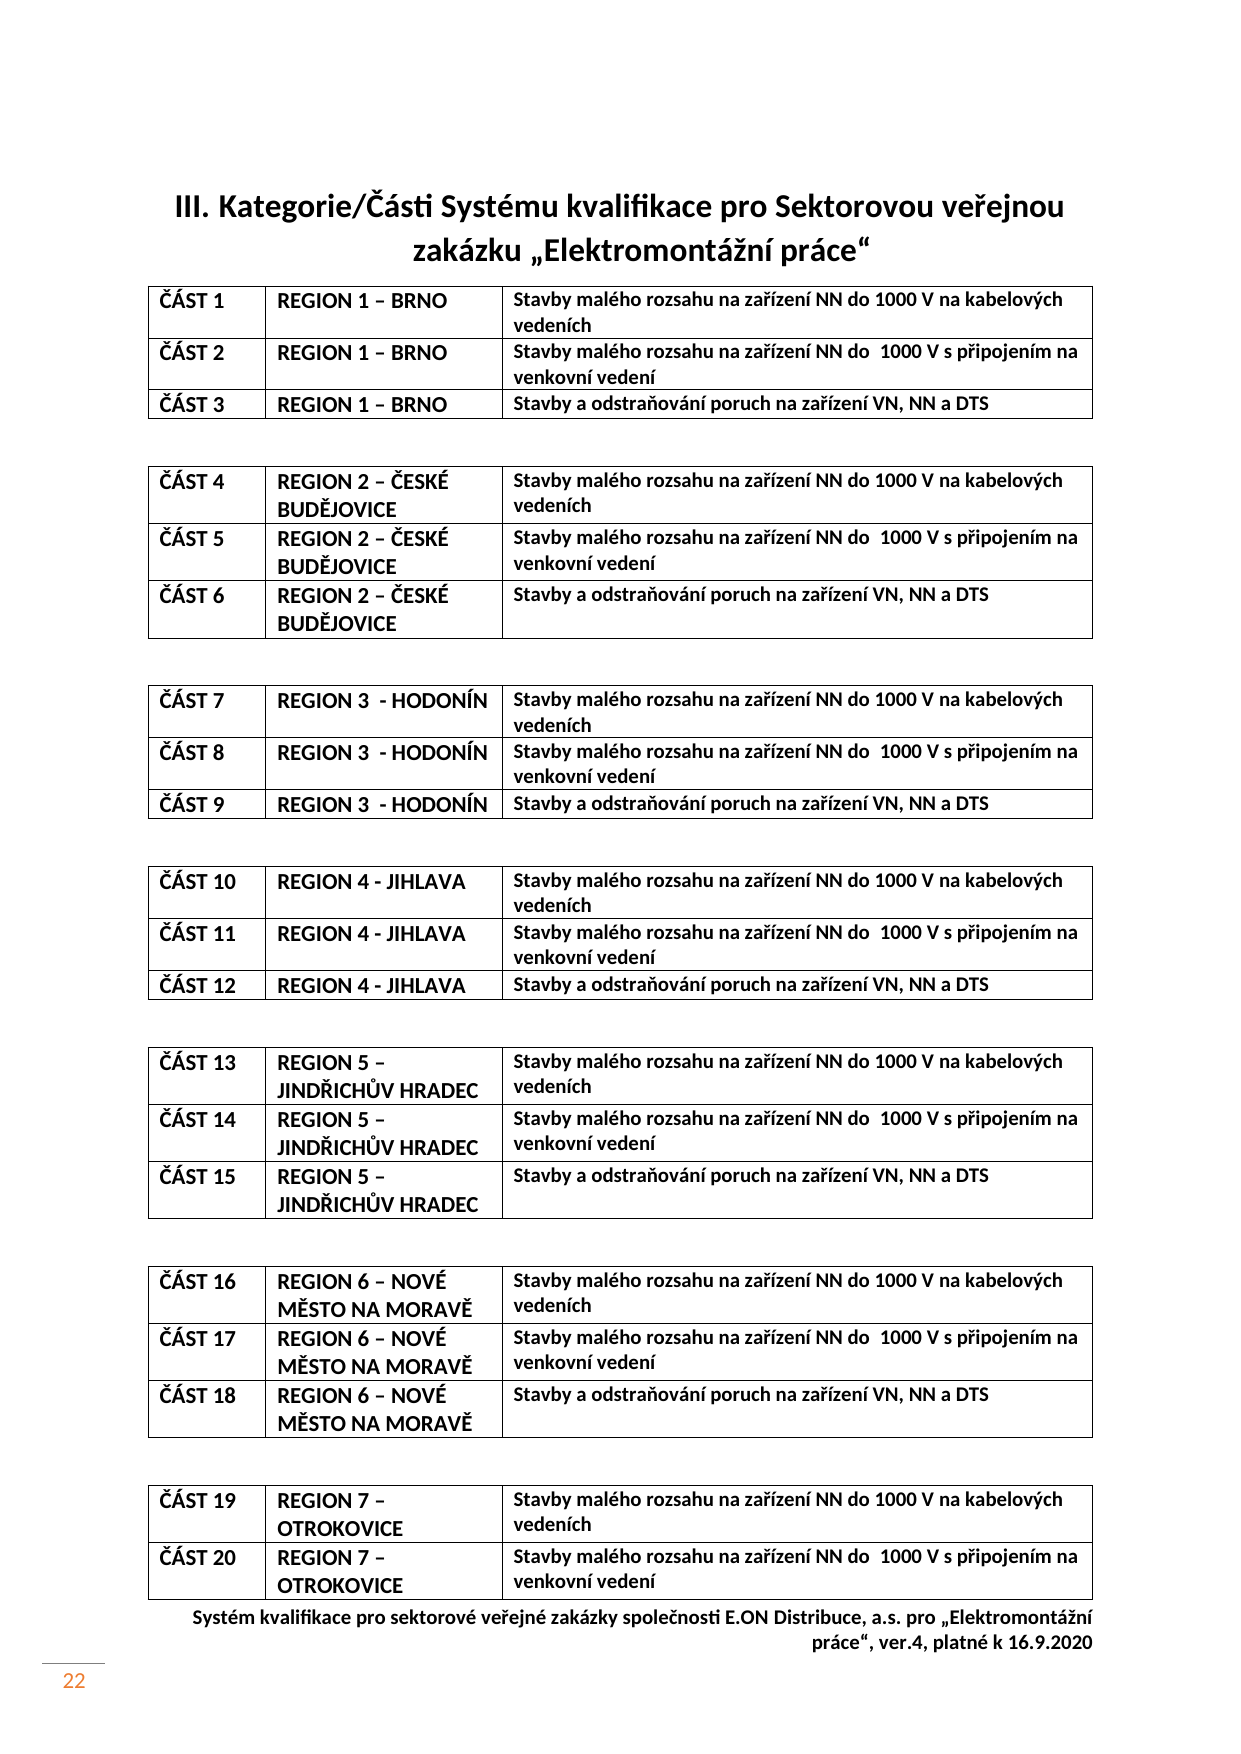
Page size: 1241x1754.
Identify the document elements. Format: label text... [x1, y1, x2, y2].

table_cell Region 2 – České Budějovice [266, 581, 502, 637]
table_cell Region 6 – Nové Město na Moravě [266, 1381, 502, 1437]
table_cell Stavby malého rozsahu na zařízení NN do 1000 V s připojením na venkovní vedení [503, 339, 1092, 389]
table_cell Region 3 - Hodonín [266, 790, 502, 818]
table_cell Region 4 - Jihlava [266, 971, 502, 999]
table_header Region 4 - Jihlava [266, 867, 502, 918]
table_cell Region 5 – Jindřichův Hradec [266, 1105, 502, 1161]
table_cell Část 2 [149, 339, 265, 389]
table_cell Stavby a odstraňování poruch na zařízení VN, NN a DTS [503, 581, 1092, 637]
table_header Část 19 [149, 1486, 265, 1542]
table_header Část 10 [149, 867, 265, 918]
table_cell Stavby malého rozsahu na zařízení NN do 1000 V s připojením na venkovní vedení [503, 738, 1092, 789]
table_header Část 13 [149, 1048, 265, 1104]
table_header Region 6 – Nové Město na Moravě [266, 1267, 502, 1323]
table_cell Stavby a odstraňování poruch na zařízení VN, NN a DTS [503, 390, 1092, 418]
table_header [503, 1486, 1092, 1542]
table_cell Stavby malého rozsahu na zařízení NN do 1000 V s připojením na venkovní vedení [503, 919, 1092, 970]
table_header Stavby malého rozsahu na zařízení NN do 1000 V na kabelových vedeních [503, 467, 1092, 523]
table_header Stavby malého rozsahu na zařízení NN do 1000 V na kabelových vedeních [503, 1048, 1092, 1104]
table_cell Region 1 – Brno [266, 339, 502, 389]
table_header Region 7 – Otrokovice [266, 1486, 502, 1542]
table_header Region 5 – Jindřichův Hradec [266, 1048, 502, 1104]
table_cell Region 2 – České Budějovice [266, 524, 502, 580]
table_cell Stavby a odstraňování poruch na zařízení VN, NN a DTS [503, 790, 1092, 818]
table_header Stavby malého rozsahu na zařízení NN do 1000 V na kabelových vedeních [503, 287, 1092, 337]
table_header Část 1 [149, 287, 265, 337]
table_cell Část 5 [149, 524, 265, 580]
table_cell Stavby malého rozsahu na zařízení NN do 1000 V s připojením na venkovní vedení [503, 1543, 1092, 1599]
table_header Stavby malého rozsahu na zařízení NN do 1000 V na kabelových vedeních [503, 686, 1092, 737]
table_cell Část 17 [149, 1324, 265, 1380]
table_cell Stavby a odstraňování poruch na zařízení VN, NN a DTS [503, 971, 1092, 999]
subtitle Kategorie/Části Systému kvalifikace pro Sektorovou veřejnou zakázku „Elektromontážní práce“ [148, 185, 1093, 270]
table_cell Stavby a odstraňování poruch na zařízení VN, NN a DTS [503, 1162, 1092, 1218]
table_cell Region 6 – Nové Město na Moravě [266, 1324, 502, 1380]
table_header Část 4 [149, 467, 265, 523]
table_header Region 1 – Brno [266, 287, 502, 337]
table_cell Stavby a odstraňování poruch na zařízení VN, NN a DTS [503, 1381, 1092, 1437]
table_cell Stavby malého rozsahu na zařízení NN do 1000 V s připojením na venkovní vedení [503, 1324, 1092, 1380]
table_header Region 2 – České Budějovice [266, 467, 502, 523]
table_cell Část 14 [149, 1105, 265, 1161]
table_cell Region 1 – Brno [266, 390, 502, 418]
table_cell Část 11 [149, 919, 265, 970]
table_header Část 16 [149, 1267, 265, 1323]
table_cell Stavby malého rozsahu na zařízení NN do 1000 V s připojením na venkovní vedení [503, 1105, 1092, 1161]
table_cell Region 3 - Hodonín [266, 738, 502, 789]
table_cell Region 4 - Jihlava [266, 919, 502, 970]
table_cell Část 3 [149, 390, 265, 418]
table_cell Část 8 [149, 738, 265, 789]
table_cell Stavby malého rozsahu na zařízení NN do 1000 V s připojením na venkovní vedení [503, 524, 1092, 580]
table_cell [266, 1543, 502, 1599]
table_cell Region 5 – Jindřichův Hradec [266, 1162, 502, 1218]
table_cell Část 6 [149, 581, 265, 637]
table_cell Část 9 [149, 790, 265, 818]
table_cell Část 15 [149, 1162, 265, 1218]
table_header Region 3 - Hodonín [266, 686, 502, 737]
table_header Stavby malého rozsahu na zařízení NN do 1000 V na kabelových vedeních [503, 1267, 1092, 1323]
table_cell Část 18 [149, 1381, 265, 1437]
table_cell Část 20 [149, 1543, 265, 1599]
table_header Část 7 [149, 686, 265, 737]
table_cell Část 12 [149, 971, 265, 999]
table_header Stavby malého rozsahu na zařízení NN do 1000 V na kabelových vedeních [503, 867, 1092, 918]
